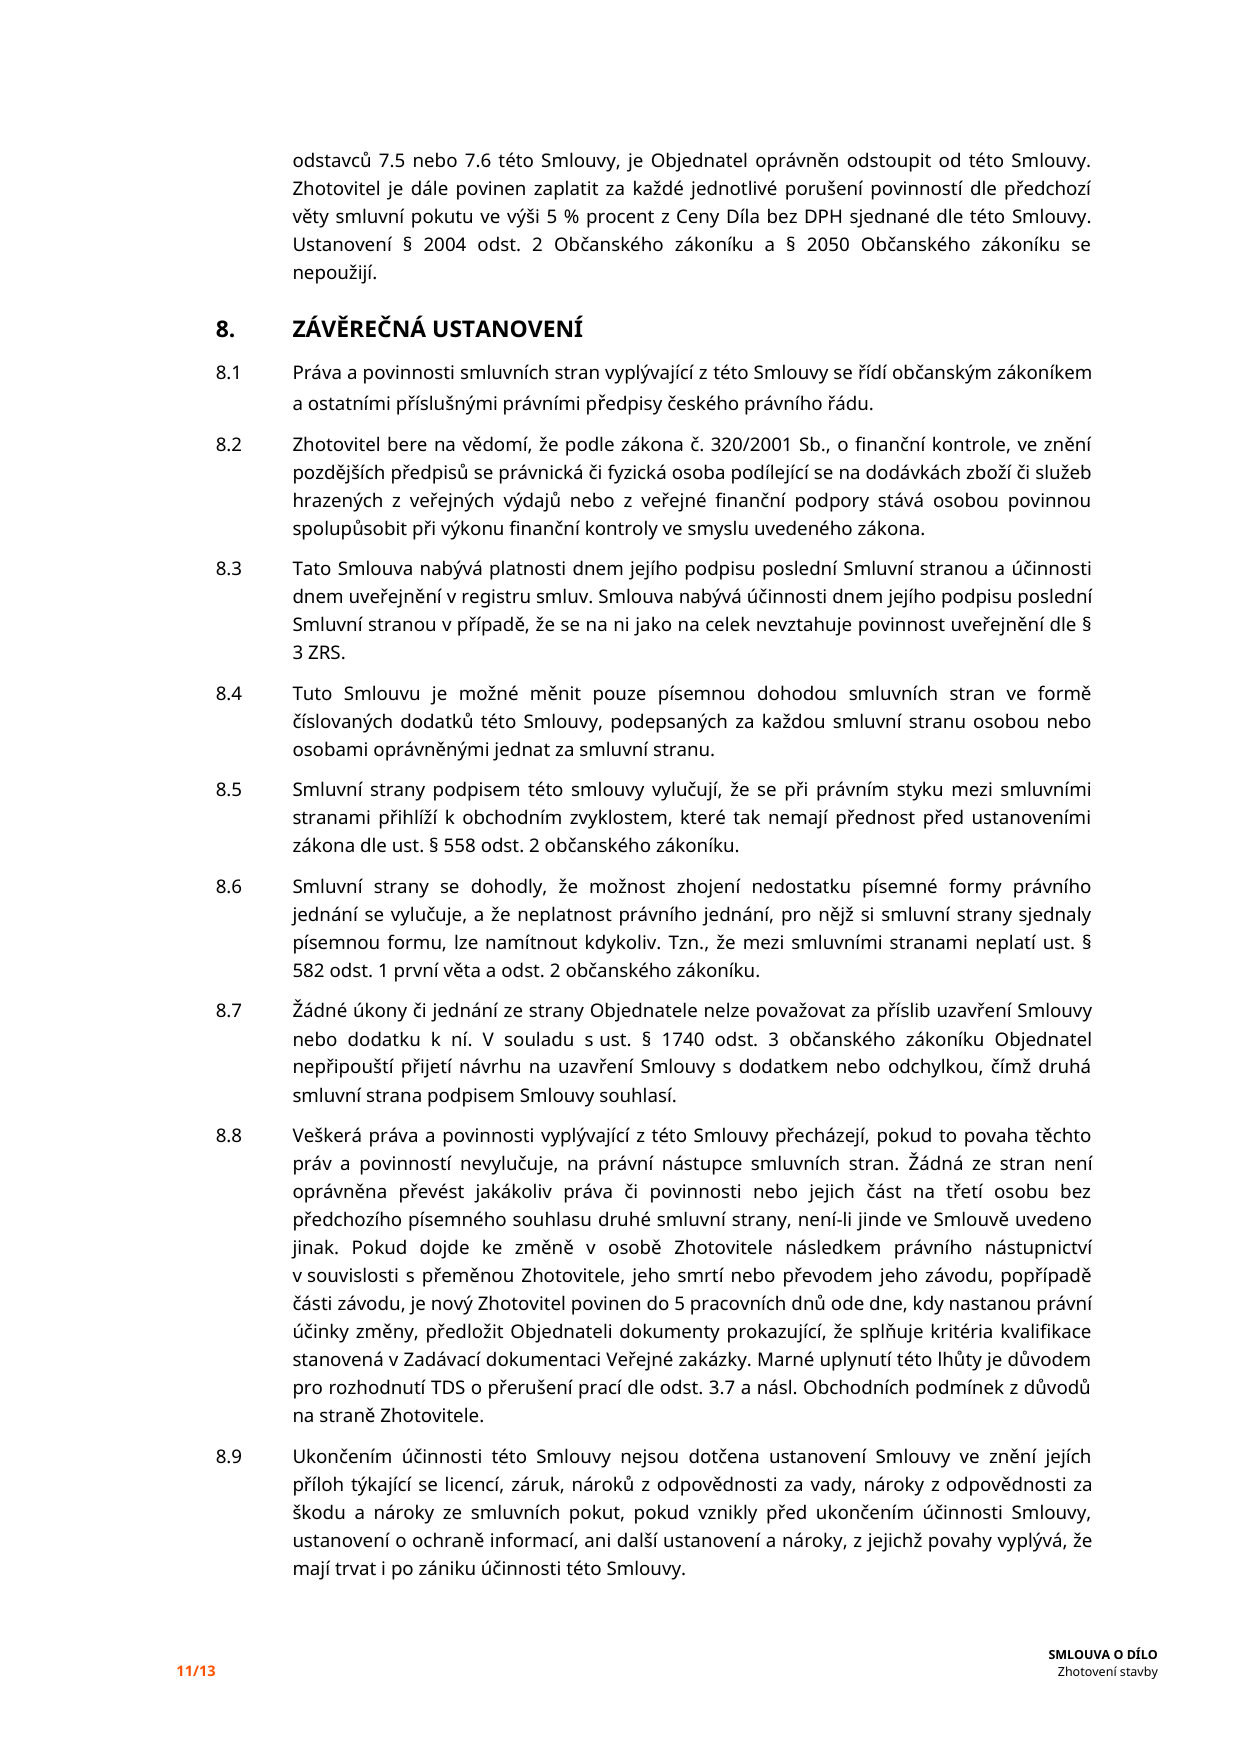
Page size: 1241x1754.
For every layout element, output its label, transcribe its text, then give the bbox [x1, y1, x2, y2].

text ZÁVĚREČNÁ USTANOVENÍ [216, 313, 1093, 344]
text Smluvní strany podpisem této smlouvy vylučují, že se při právním styku mezi smluvními stranami přihlíží k obchodním zvyklostem, které tak nemají přednost před ustanoveními zákona dle ust. § 558 odst. 2 občanského zákoníku. [216, 777, 1093, 858]
text Práva a povinnosti smluvních stran vyplývající z této Smlouvy se řídí občanským zákoníkem a ostatními příslušnými právními předpisy českého právního řádu. [216, 359, 1093, 416]
text Zhotovitel bere na vědomí, že podle zákona č. 320/2001 Sb., o finanční kontrole, ve znění pozdějších předpisů se právnická či fyzická osoba podílející se na dodávkách zboží či služeb hrazených z veřejných výdajů nebo z veřejné finanční podpory stává osobou povinnou spolupůsobit při výkonu finanční kontroly ve smyslu uvedeného zákona. [216, 431, 1093, 541]
text Smluvní strany se dohodly, že možnost zhojení nedostatku písemné formy právního jednání se vylučuje, a že neplatnost právního jednání, pro nějž si smluvní strany sjednaly písemnou formu, lze namítnout kdykoliv. Tzn., že mezi smluvními stranami neplatí ust. § 582 odst. 1 první věta a odst. 2 občanského zákoníku. [216, 873, 1093, 983]
text Tato Smlouva nabývá platnosti dnem jejího podpisu poslední Smluvní stranou a účinnosti dnem uveřejnění v registru smluv. Smlouva nabývá účinnosti dnem jejího podpisu poslední Smluvní stranou v případě, že se na ni jako na celek nevztahuje povinnost uveřejnění dle § 3 ZRS. [216, 556, 1093, 665]
text Tuto Smlouvu je možné měnit pouze písemnou dohodou smluvních stran ve formě číslovaných dodatků této Smlouvy, podepsaných za každou smluvní stranu osobou nebo osobami oprávněnými jednat za smluvní stranu. [216, 680, 1093, 762]
text Veškerá práva a povinnosti vyplývající z této Smlouvy přecházejí, pokud to povaha těchto práv a povinností nevylučuje, na právní nástupce smluvních stran. Žádná ze stran není oprávněna převést jakákoliv práva či povinnosti nebo jejich část na třetí osobu bez předchozího písemného souhlasu druhé smluvní strany, není-li jinde ve Smlouvě uvedeno jinak. Pokud dojde ke změně v osobě Zhotovitele následkem právního nástupnictví v souvislosti s přeměnou Zhotovitele, jeho smrtí nebo převodem jeho závodu, popřípadě části závodu, je nový Zhotovitel povinen do 5 pracovních dnů ode dne, kdy nastanou právní účinky změny, předložit Objednateli dokumenty prokazující, že splňuje kritéria kvalifikace stanovená v Zadávací dokumentaci Veřejné zakázky. Marné uplynutí této lhůty je důvodem pro rozhodnutí TDS o přerušení prací dle odst. 3.7 a násl. Obchodních podmínek z důvodů na straně Zhotovitele. [216, 1122, 1093, 1428]
text Žádné úkony či jednání ze strany Objednatele nelze považovat za příslib uzavření Smlouvy nebo dodatku k ní. V souladu s ust. § 1740 odst. 3 občanského zákoníku Objednatel nepřipouští přijetí návrhu na uzavření Smlouvy s dodatkem nebo odchylkou, čímž druhá smluvní strana podpisem Smlouvy souhlasí. [216, 998, 1093, 1107]
text Ukončením účinnosti této Smlouvy nejsou dotčena ustanovení Smlouvy ve znění jejích příloh týkající se licencí, záruk, nároků z odpovědnosti za vady, nároky z odpovědnosti za škodu a nároky ze smluvních pokut, pokud vznikly před ukončením účinnosti Smlouvy, ustanovení o ochraně informací, ani další ustanovení a nároky, z jejichž povahy vyplývá, že mají trvat i po zániku účinnosti této Smlouvy. [216, 1443, 1093, 1581]
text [216, 147, 1093, 285]
